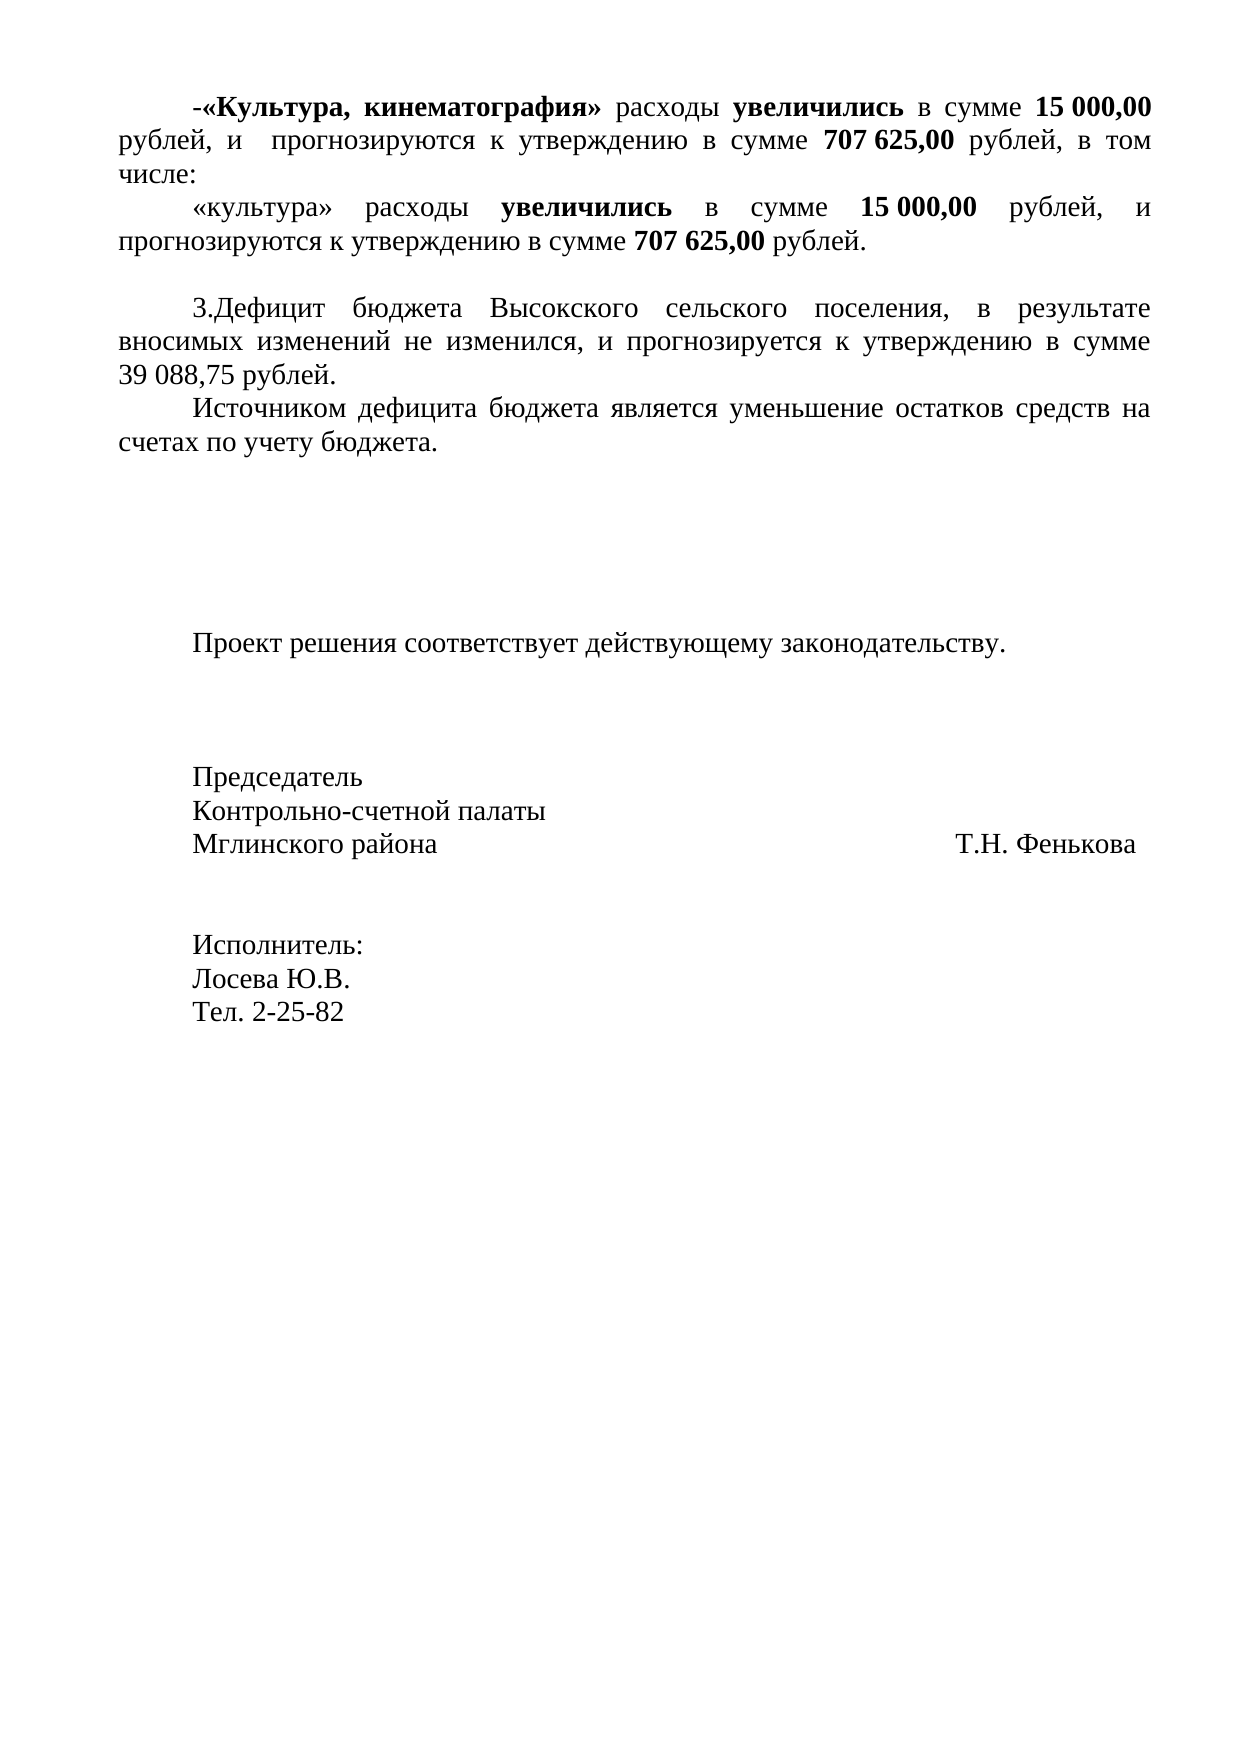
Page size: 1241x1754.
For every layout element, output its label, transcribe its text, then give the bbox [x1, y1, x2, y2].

text Исполнитель: [118, 927, 1152, 961]
text «культура» расходы увеличились в сумме 15 000,00 рублей, и прогнозируются к утверждению в сумме 707 625,00 рублей. [118, 189, 1152, 256]
text Проект решения соответствует действующему законодательству. [118, 625, 1152, 659]
text Мглинского района Т.Н. Фенькова [118, 827, 1152, 860]
text Тел. 2-25-82 [118, 994, 1152, 1028]
text Контрольно-счетной палаты [118, 793, 1152, 827]
text -«Культура, кинематография» расходы увеличились в сумме 15 000,00 рублей, и прогнозируются к утверждению в сумме 707 625,00 рублей, в том числе: [118, 89, 1152, 189]
text 3.Дефицит бюджета Высокского сельского поселения, в результате вносимых изменений не изменился, и прогнозируется к утверждению в сумме 39 088,75 рублей. [118, 290, 1152, 391]
text Лосева Ю.В. [118, 961, 1152, 994]
text Источником дефицита бюджета является уменьшение остатков средств на счетах по учету бюджета. [118, 391, 1152, 458]
text Председатель [118, 759, 1152, 793]
